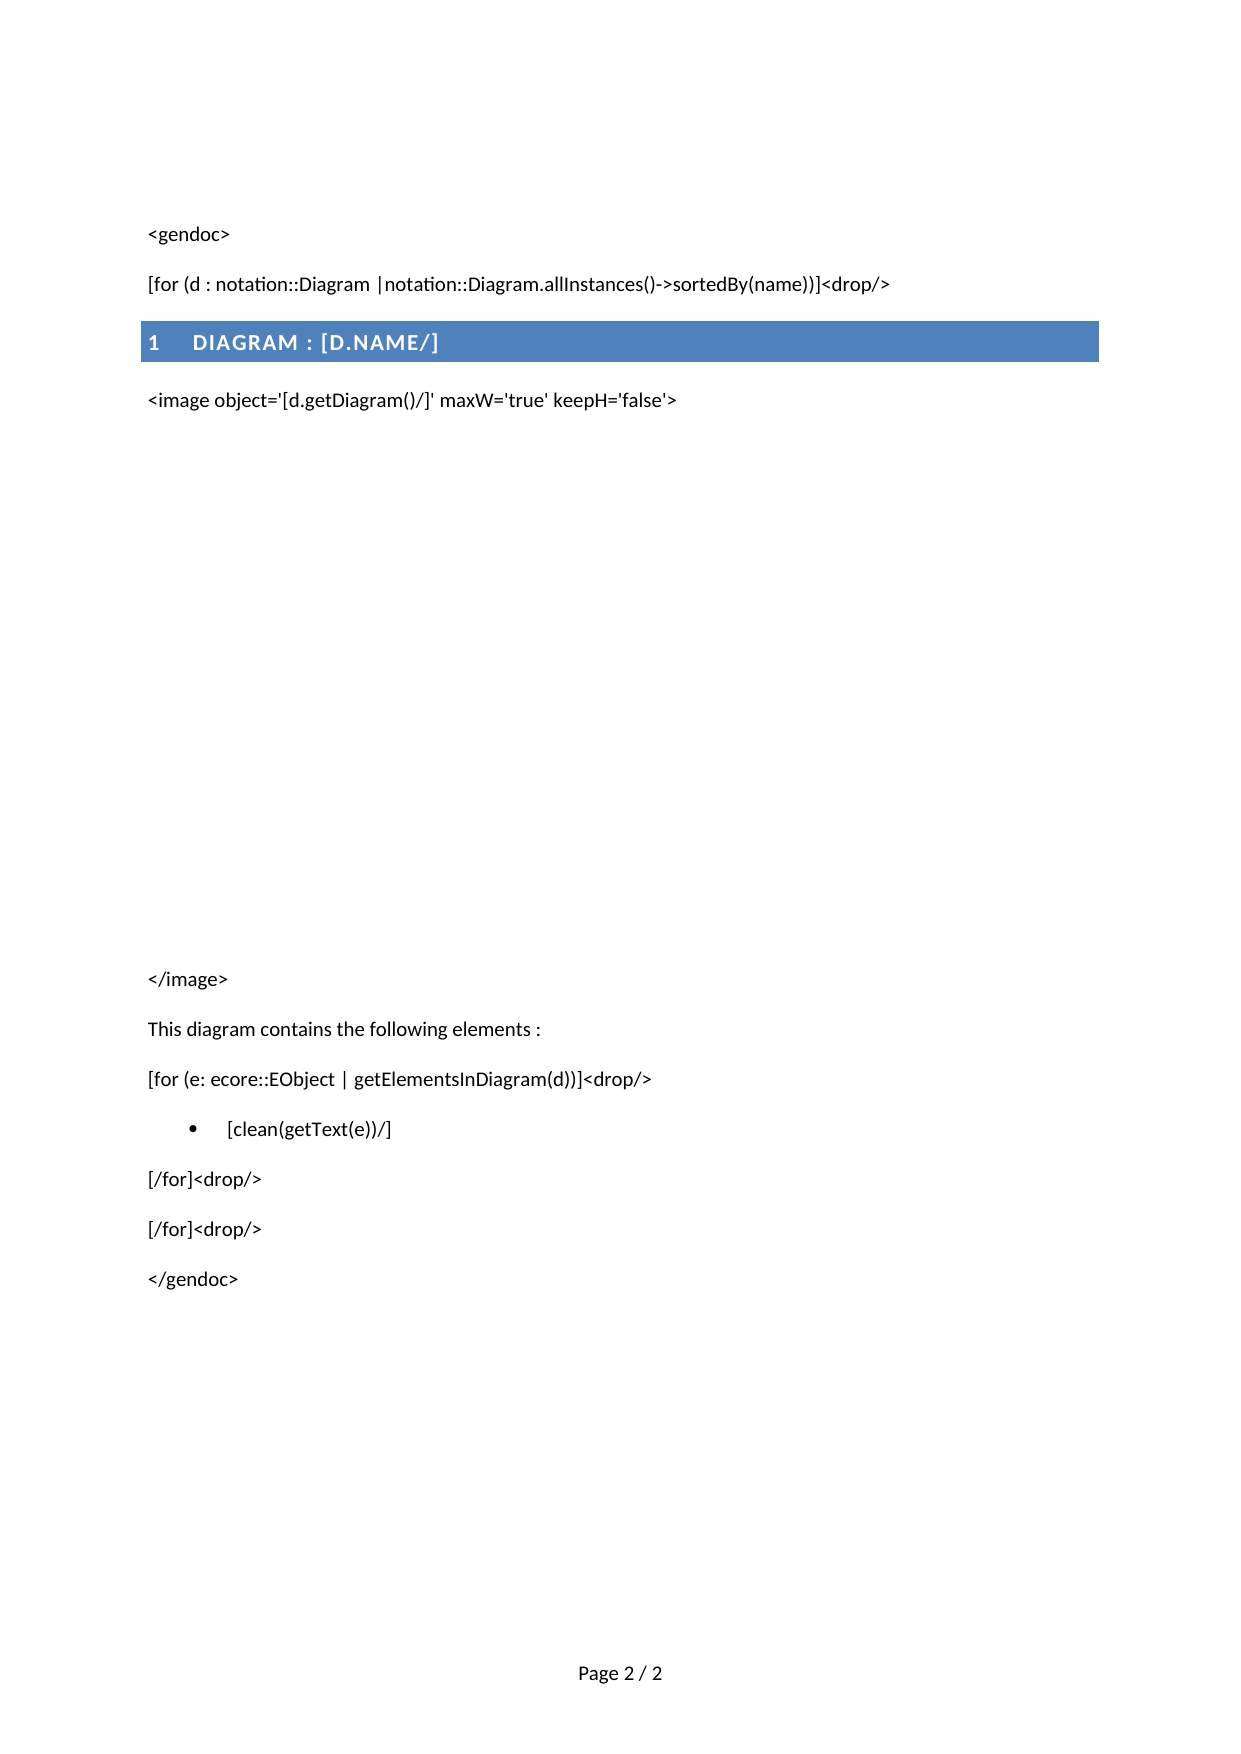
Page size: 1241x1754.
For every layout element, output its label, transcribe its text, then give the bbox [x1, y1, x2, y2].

text [/for]<drop/> [148, 1216, 1093, 1241]
text <gendoc> [148, 221, 1093, 247]
subtitle Diagram : [d.name/] [148, 328, 1093, 356]
text </gendoc> [148, 1266, 1093, 1291]
text </image> [148, 966, 1093, 991]
text <image object='[d.getDiagram()/]' maxW='true' keepH='false'> [148, 387, 1093, 941]
text [/for]<drop/> [148, 1166, 1093, 1191]
text [for (d : notation::Diagram |notation::Diagram.allInstances()->sortedBy(name))]<drop/> [148, 271, 1093, 297]
text [for (e: ecore::EObject | getElementsInDiagram(d))]<drop/> [148, 1066, 1093, 1091]
list [clean(getText(e))/] [189, 1116, 1093, 1141]
text This diagram contains the following elements : [148, 1016, 1093, 1041]
